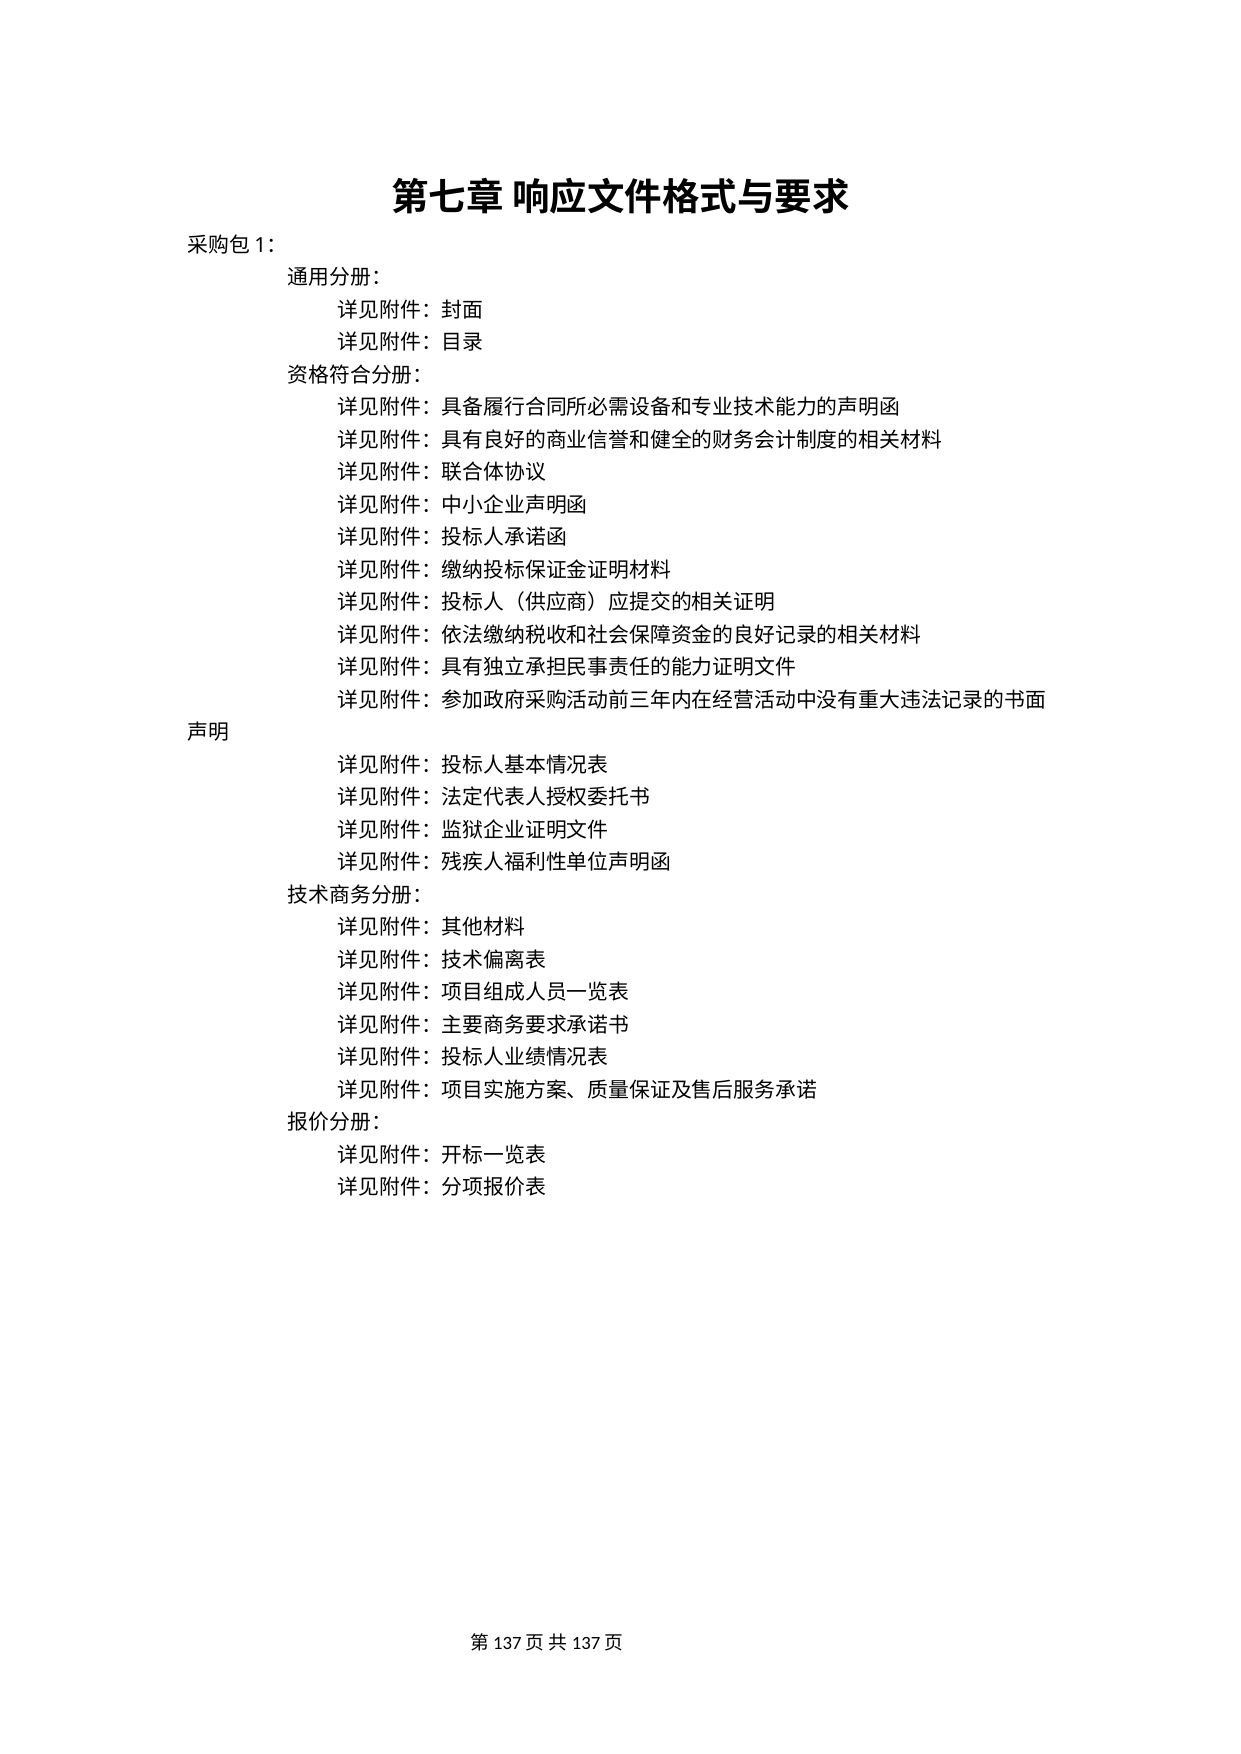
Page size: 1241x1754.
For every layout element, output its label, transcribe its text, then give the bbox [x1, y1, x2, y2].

text 第七章 响应文件格式与要求 [187, 162, 1053, 227]
text 详见附件：项目实施方案、质量保证及售后服务承诺 [187, 1072, 1053, 1104]
text 详见附件：分项报价表 [187, 1169, 1053, 1202]
text 报价分册： [187, 1104, 1053, 1137]
text 详见附件：技术偏离表 [187, 942, 1053, 974]
text 详见附件：其他材料 [187, 909, 1053, 942]
text 详见附件：开标一览表 [187, 1137, 1053, 1169]
text 详见附件：残疾人福利性单位声明函 [187, 844, 1053, 877]
text 通用分册： [187, 259, 1053, 292]
text 采购包1： [187, 227, 1053, 259]
text 资格符合分册： [187, 357, 1053, 389]
text 详见附件：具有独立承担民事责任的能力证明文件 [187, 649, 1053, 682]
text 详见附件：投标人基本情况表 [187, 747, 1053, 779]
text 详见附件：具有良好的商业信誉和健全的财务会计制度的相关材料 [187, 422, 1053, 454]
text 详见附件：法定代表人授权委托书 [187, 779, 1053, 812]
text 详见附件：投标人承诺函 [187, 519, 1053, 552]
text 详见附件：具备履行合同所必需设备和专业技术能力的声明函 [187, 389, 1053, 422]
text 详见附件：主要商务要求承诺书 [187, 1007, 1053, 1039]
text 详见附件：投标人（供应商）应提交的相关证明 [187, 584, 1053, 617]
text 详见附件：中小企业声明函 [187, 487, 1053, 519]
text 详见附件：目录 [187, 324, 1053, 357]
text 详见附件：封面 [187, 292, 1053, 324]
text 详见附件：缴纳投标保证金证明材料 [187, 552, 1053, 584]
text 详见附件：参加政府采购活动前三年内在经营活动中没有重大违法记录的书面声明 [187, 682, 1053, 747]
text 详见附件：依法缴纳税收和社会保障资金的良好记录的相关材料 [187, 617, 1053, 649]
text 详见附件：联合体协议 [187, 454, 1053, 487]
text 详见附件：监狱企业证明文件 [187, 812, 1053, 844]
text 详见附件：项目组成人员一览表 [187, 974, 1053, 1007]
text 技术商务分册： [187, 877, 1053, 909]
text 详见附件：投标人业绩情况表 [187, 1039, 1053, 1072]
